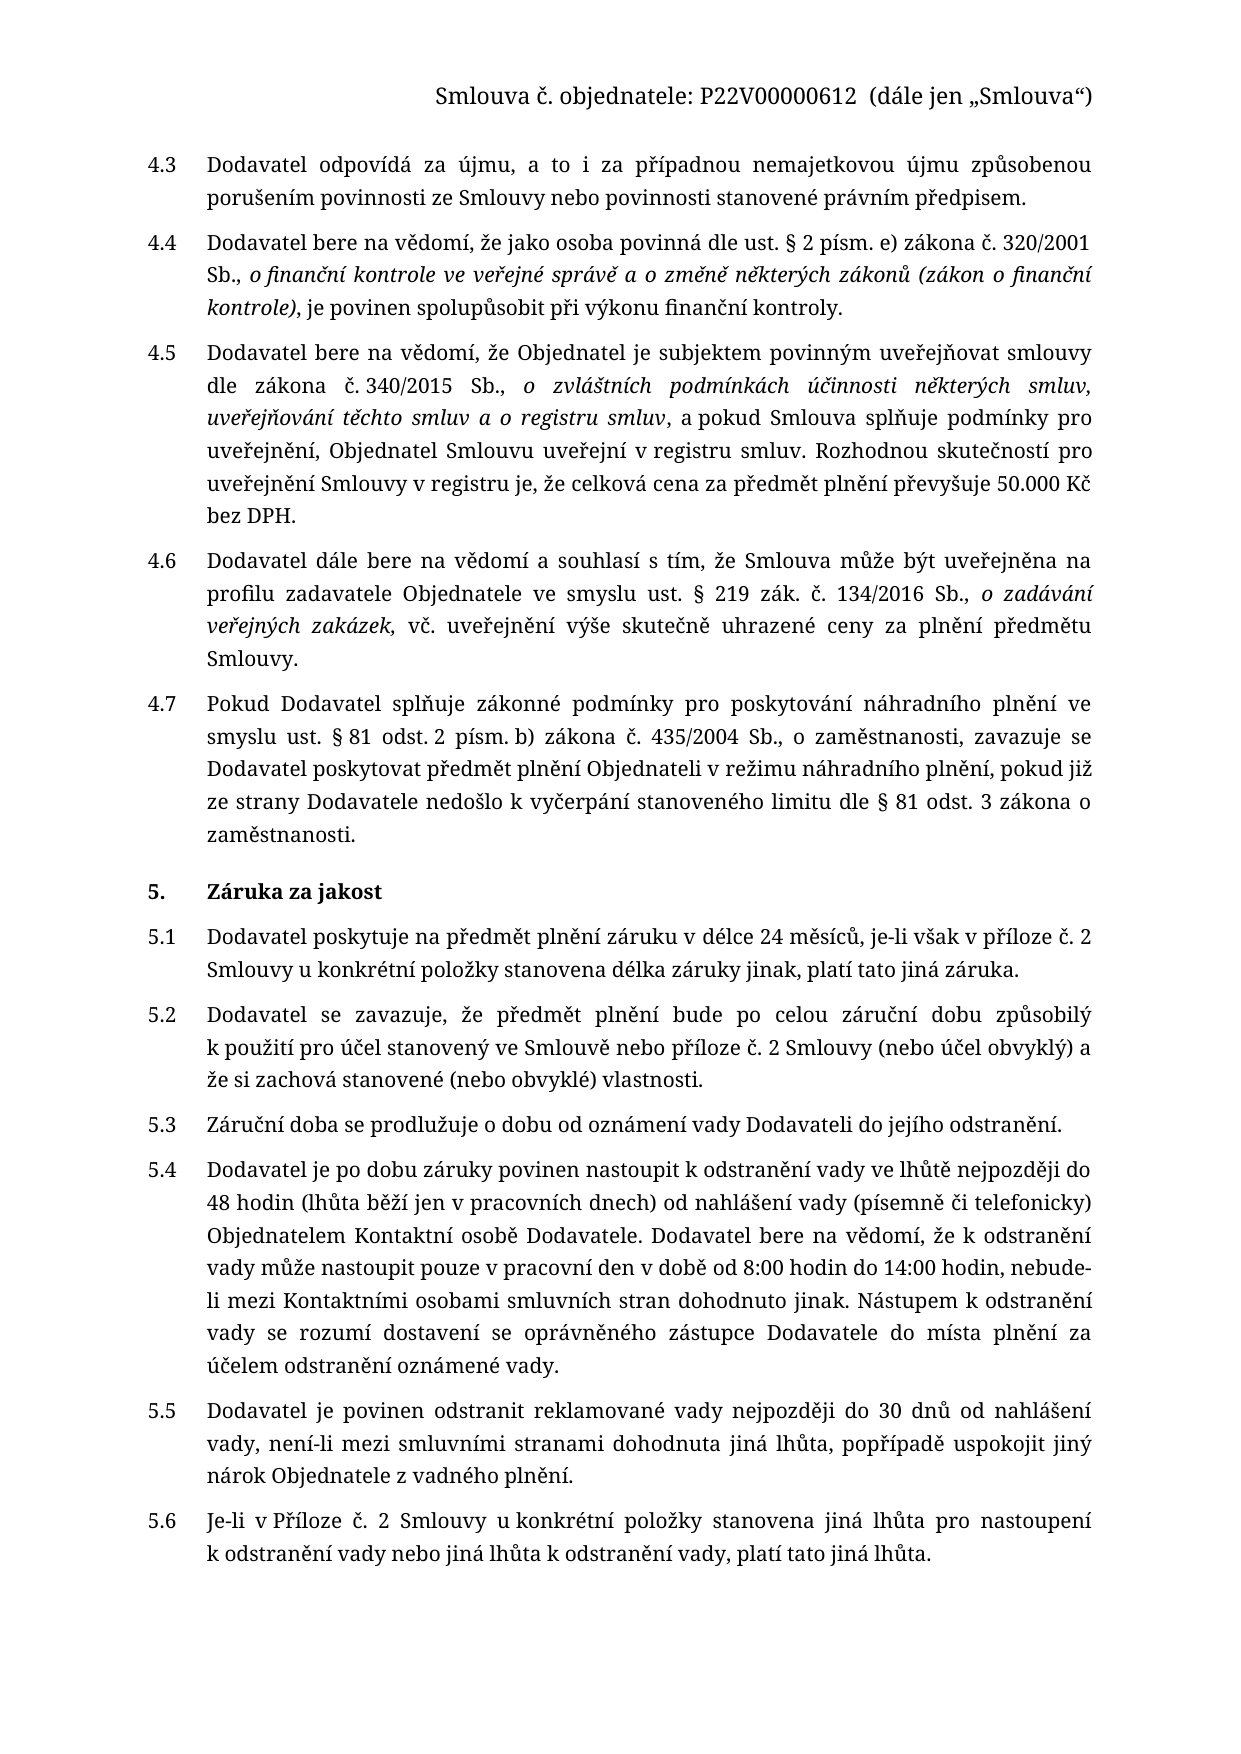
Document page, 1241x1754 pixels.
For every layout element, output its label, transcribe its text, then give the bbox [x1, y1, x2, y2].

list Dodavatel je po dobu záruky povinen nastoupit k odstranění vady ve lhůtě nejpozději do 48 hodin (lhůta běží jen v pracovních dnech) od nahlášení vady (písemně či telefonicky) Objednatelem Kontaktní osobě Dodavatele. Dodavatel bere na vědomí, že k odstranění vady může nastoupit pouze v pracovní den v době od 8:00 hodin do 14:00 hodin, nebude-li mezi Kontaktními osobami smluvních stran dohodnuto jinak. Nástupem k odstranění vady se rozumí dostavení se oprávněného zástupce Dodavatele do místa plnění za účelem odstranění oznámené vady. [148, 1156, 1093, 1379]
list Záruční doba se prodlužuje o dobu od oznámení vady Dodavateli do jejího odstranění. [148, 1110, 1093, 1139]
list Dodavatel bere na vědomí, že Objednatel je subjektem povinným uveřejňovat smlouvy dle zákona č. 340/2015 Sb., o zvláštních podmínkách účinnosti některých smluv, uveřejňování těchto smluv a o registru smluv, a pokud Smlouva splňuje podmínky pro uveřejnění, Objednatel Smlouvu uveřejní v registru smluv. Rozhodnou skutečností pro uveřejnění Smlouvy v registru je, že celková cena za předmět plnění převyšuje 50.000 Kč bez DPH. [148, 338, 1093, 530]
list Dodavatel bere na vědomí, že jako osoba povinná dle ust. § 2 písm. e) zákona č. 320/2001 Sb., o finanční kontrole ve veřejné správě a o změně některých zákonů (zákon o finanční kontrole), je povinen spolupůsobit při výkonu finanční kontroly. [148, 228, 1093, 322]
list Dodavatel je povinen odstranit reklamované vady nejpozději do 30 dnů od nahlášení vady, není-li mezi smluvními stranami dohodnuta jiná lhůta, popřípadě uspokojit jiný nárok Objednatele z vadného plnění. [148, 1396, 1093, 1490]
list Pokud Dodavatel splňuje zákonné podmínky pro poskytování náhradního plnění ve smyslu ust. § 81 odst. 2 písm. b) zákona č. 435/2004 Sb., o zaměstnanosti, zavazuje se Dodavatel poskytovat předmět plnění Objednateli v režimu náhradního plnění, pokud již ze strany Dodavatele nedošlo k vyčerpání stanoveného limitu dle § 81 odst. 3 zákona o zaměstnanosti. [148, 689, 1093, 848]
list Záruka za jakost [148, 877, 1093, 906]
list Je-li v Příloze č. 2 Smlouvy u konkrétní položky stanovena jiná lhůta pro nastoupení k odstranění vady nebo jiná lhůta k odstranění vady, platí tato jiná lhůta. [148, 1507, 1093, 1568]
list Dodavatel poskytuje na předmět plnění záruku v délce 24 měsíců, je-li však v příloze č. 2 Smlouvy u konkrétní položky stanovena délka záruky jinak, platí tato jiná záruka. [148, 922, 1093, 983]
list Dodavatel odpovídá za újmu, a to i za případnou nemajetkovou újmu způsobenou porušením povinnosti ze Smlouvy nebo povinnosti stanovené právním předpisem. [148, 150, 1093, 211]
list Dodavatel se zavazuje, že předmět plnění bude po celou záruční dobu způsobilý k použití pro účel stanovený ve Smlouvě nebo příloze č. 2 Smlouvy (nebo účel obvyklý) a že si zachová stanovené (nebo obvyklé) vlastnosti. [148, 1000, 1093, 1094]
list Dodavatel dále bere na vědomí a souhlasí s tím, že Smlouva může být uveřejněna na profilu zadavatele Objednatele ve smyslu ust. § 219 zák. č. 134/2016 Sb., o zadávání veřejných zakázek, vč. uveřejnění výše skutečně uhrazené ceny za plnění předmětu Smlouvy. [148, 546, 1093, 673]
